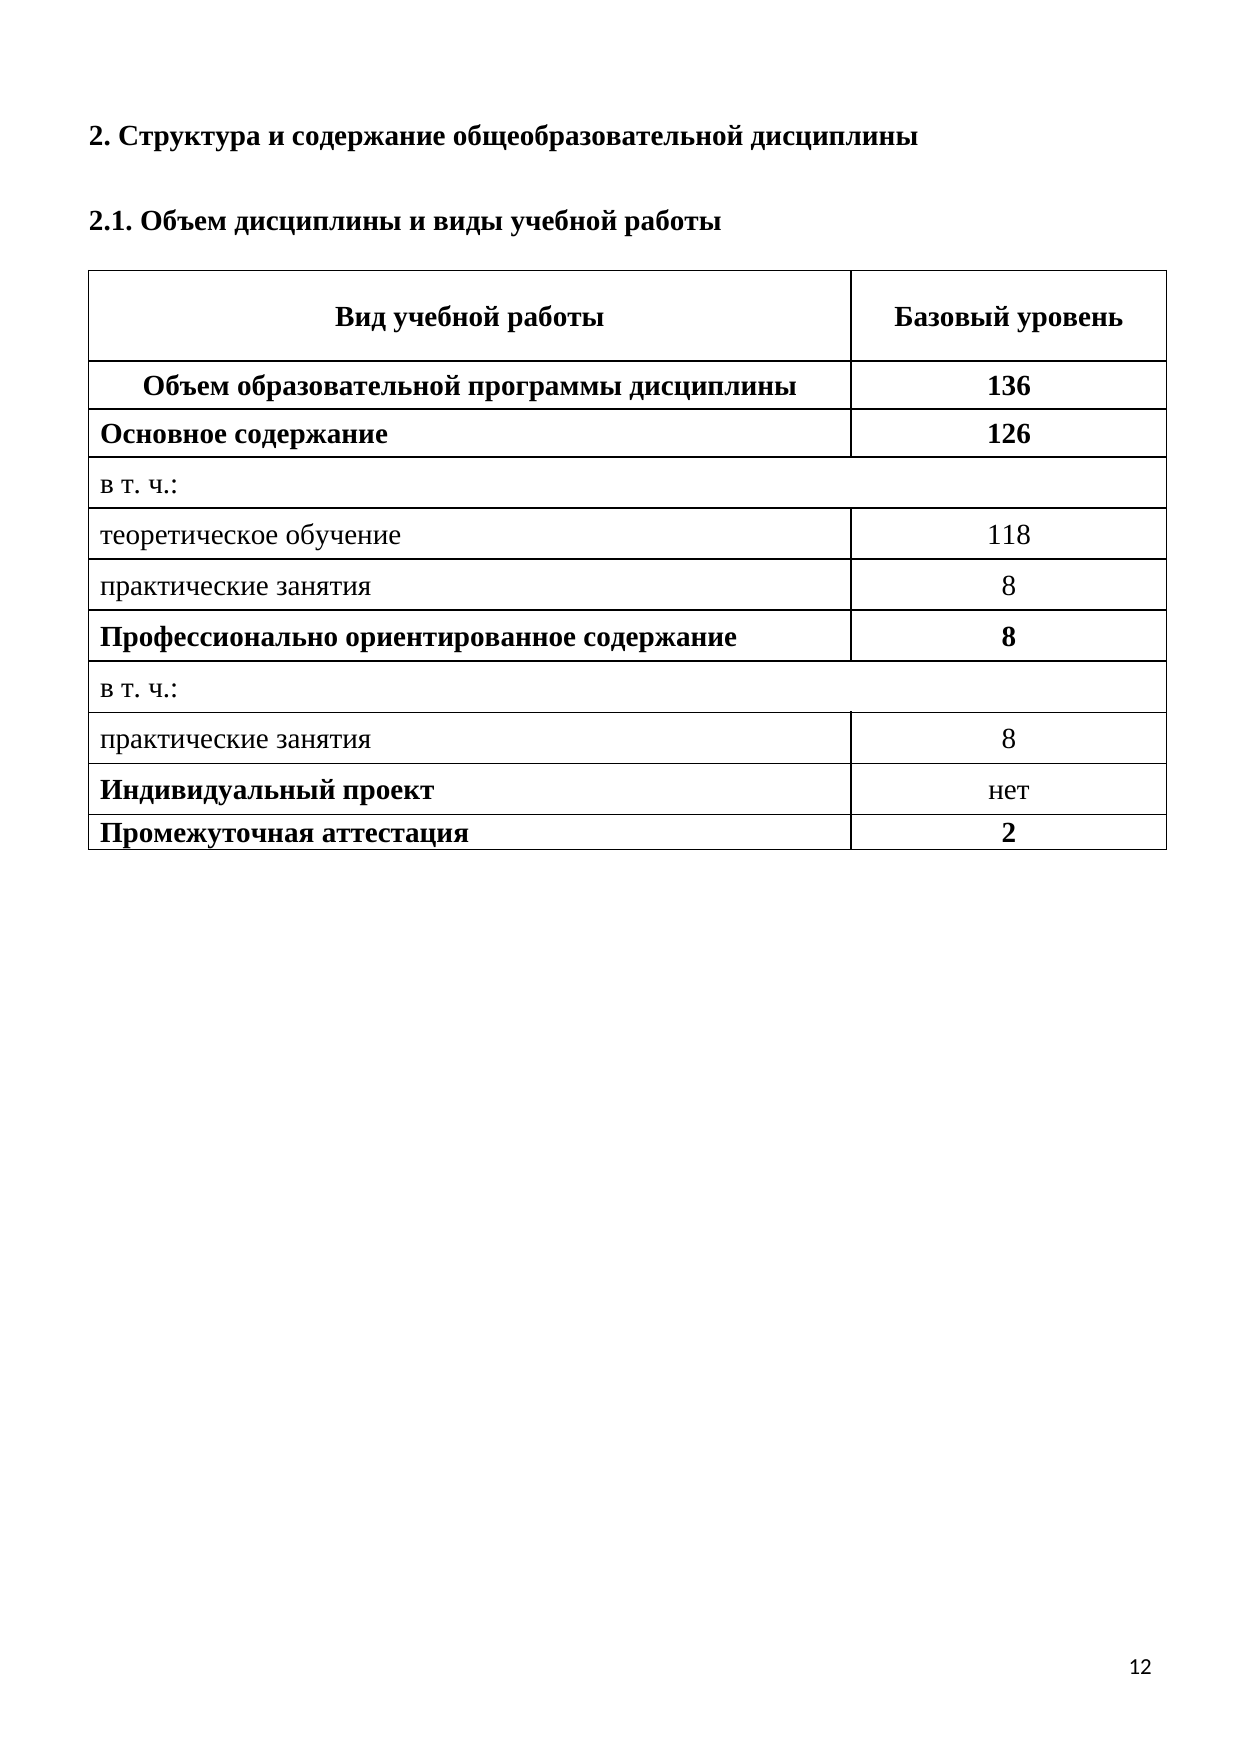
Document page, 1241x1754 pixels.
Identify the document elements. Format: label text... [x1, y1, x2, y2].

table_cell Промежуточная аттестация [89, 815, 850, 849]
table_cell 8 [852, 611, 1166, 660]
table_cell Основное содержание [89, 410, 850, 456]
table_cell практические занятия [89, 560, 850, 609]
table_cell нет [852, 764, 1166, 813]
table_cell практические занятия [89, 713, 850, 762]
table_header Базовый уровень [852, 271, 1166, 360]
table_cell в т. ч.: [89, 458, 1166, 507]
table_cell теоретическое обучение [89, 509, 850, 558]
table_cell в т. ч.: [89, 662, 1166, 711]
table_cell Индивидуальный проект [89, 764, 850, 813]
table_cell 8 [852, 713, 1166, 762]
table_cell Профессионально ориентированное содержание [89, 611, 850, 660]
table_cell 2 [852, 815, 1166, 849]
table_cell 8 [852, 560, 1166, 609]
text 2.1. Объем дисциплины и виды учебной работы [89, 203, 1152, 236]
table_header Вид учебной работы [89, 271, 850, 360]
table_cell 118 [852, 509, 1166, 558]
table_cell 136 [852, 362, 1166, 408]
table_cell Объем образовательной программы дисциплины [89, 362, 850, 408]
subtitle 2. Структура и содержание общеобразовательной дисциплины [89, 118, 1152, 152]
table_cell 126 [852, 410, 1166, 456]
